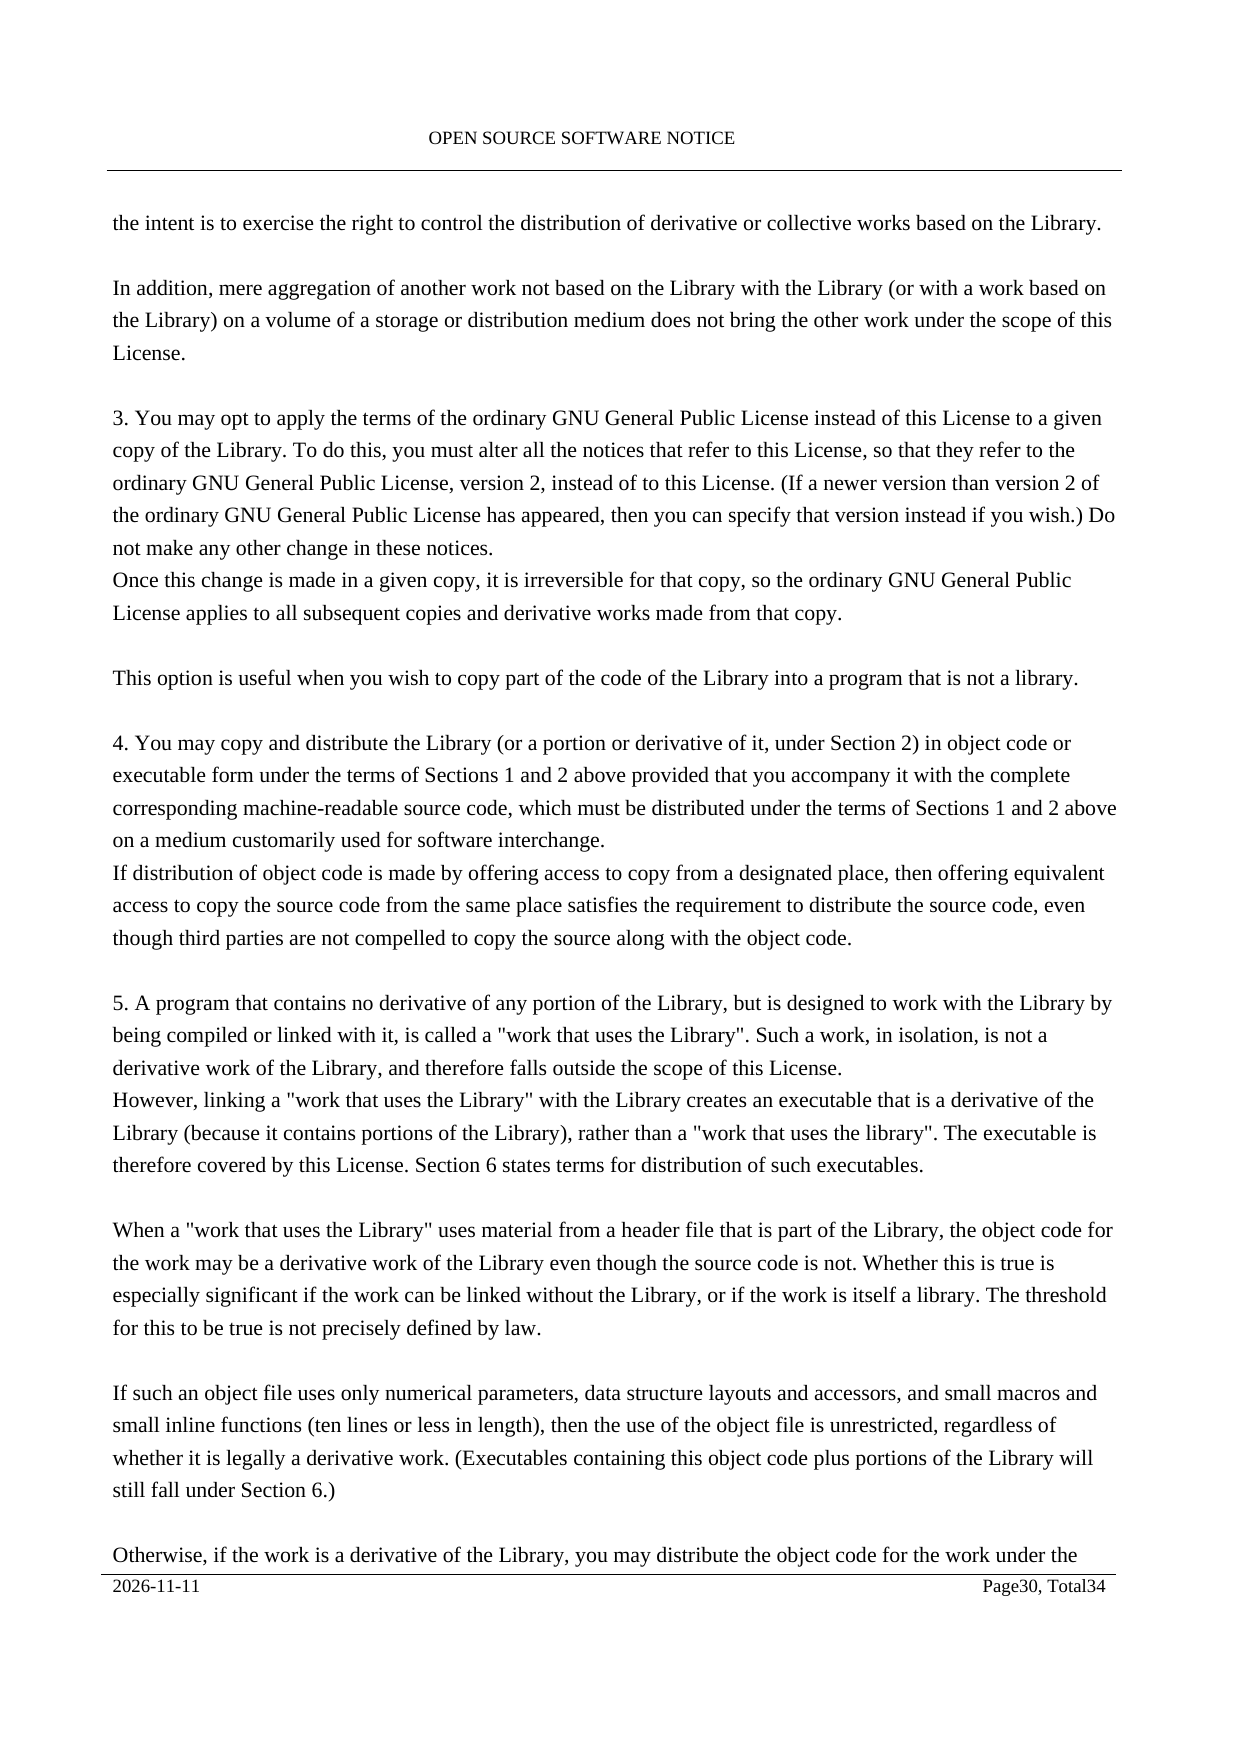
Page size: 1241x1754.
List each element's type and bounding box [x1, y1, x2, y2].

text [112, 206, 1128, 1571]
